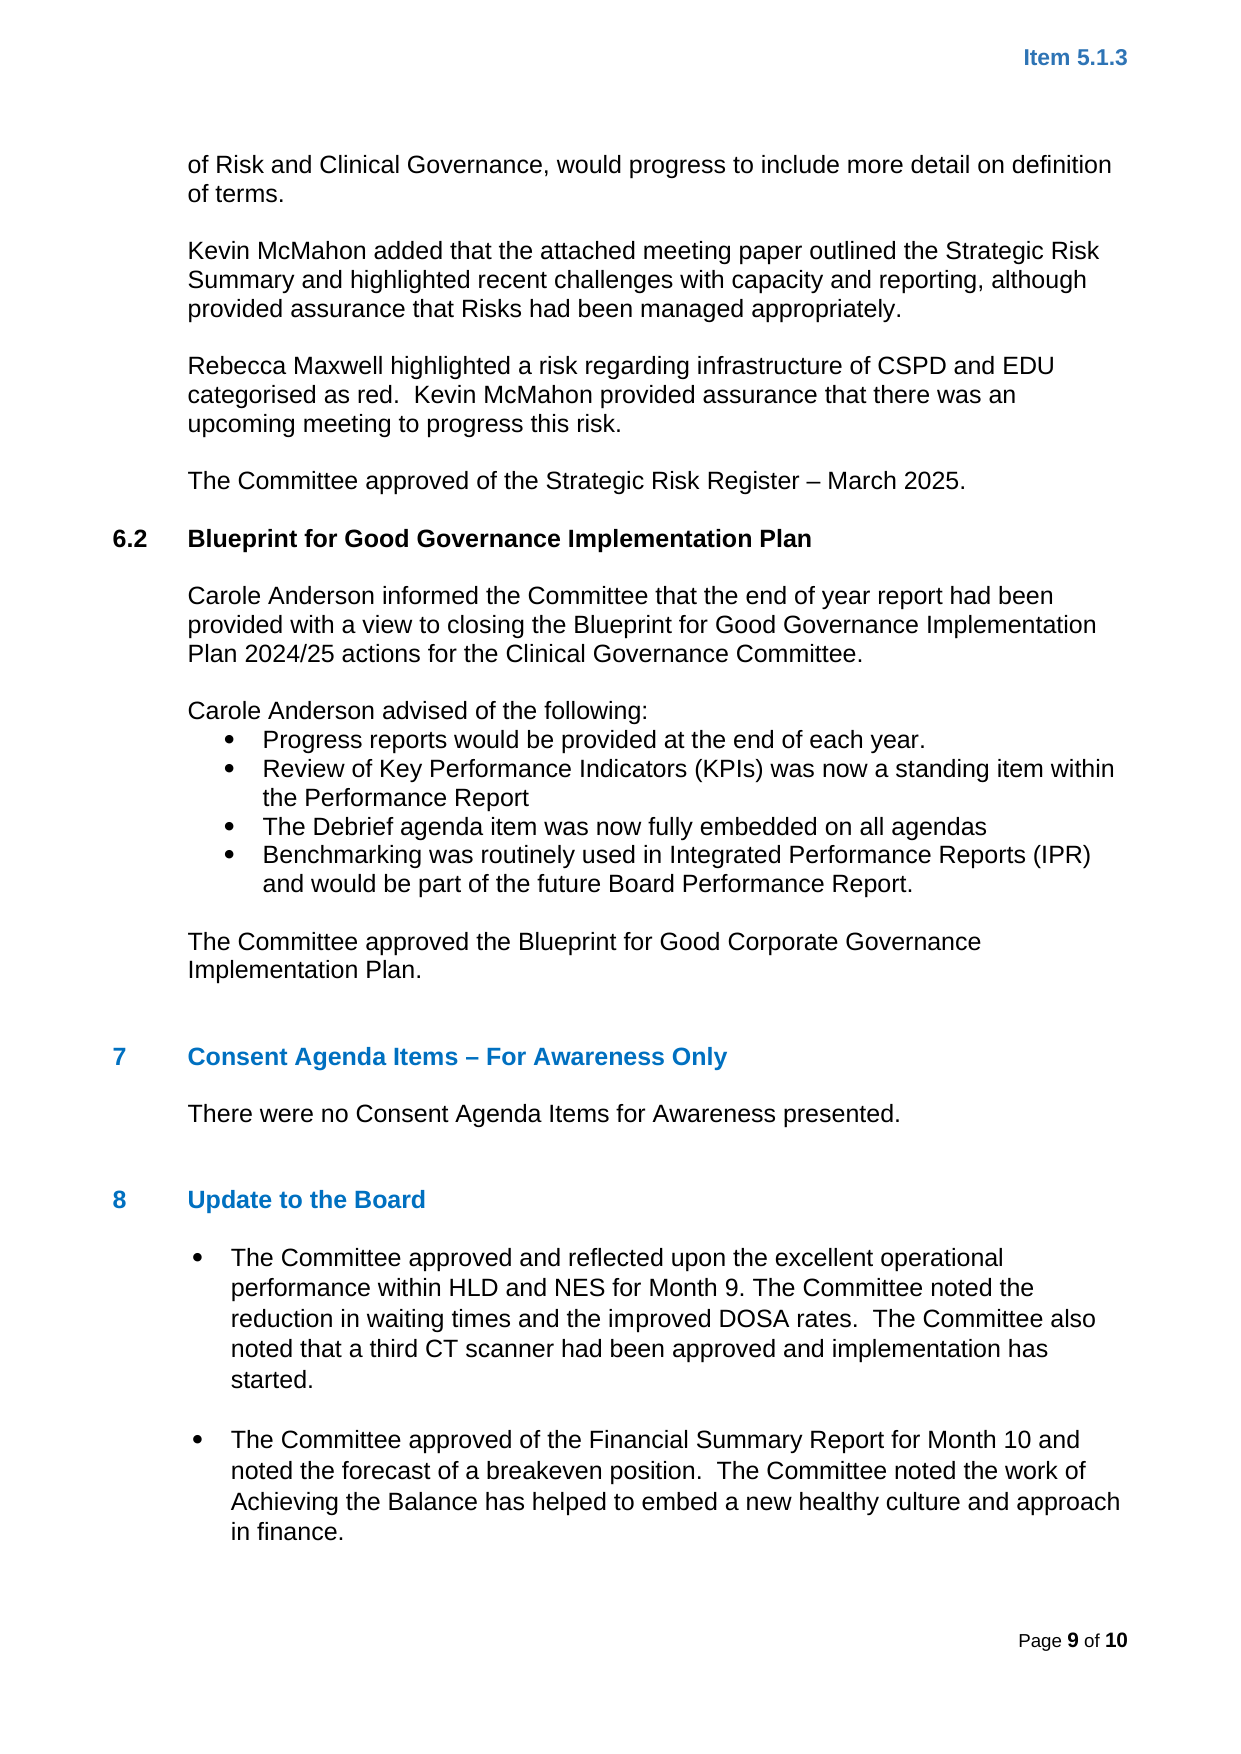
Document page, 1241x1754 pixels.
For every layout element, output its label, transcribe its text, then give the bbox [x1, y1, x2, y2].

text There were no Consent Agenda Items for Awareness presented. [112, 1099, 1128, 1128]
text The Committee approved of the Strategic Risk Register – March 2025. [187, 466, 1128, 495]
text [187, 150, 1128, 207]
list The Committee approved and reflected upon the excellent operational performance within HLD and NES for Month 9. The Committee noted the reduction in waiting times and the improved DOSA rates. The Committee also noted that a third CT scanner had been approved and implementation has started. [193, 1243, 1128, 1393]
text Carole Anderson informed the Committee that the end of year report had been provided with a view to closing the Blueprint for Good Governance Implementation Plan 2024/25 actions for the Clinical Governance Committee. [187, 581, 1128, 667]
text Carole Anderson advised of the following: [187, 696, 1128, 725]
text The Committee approved the Blueprint for Good Corporate Governance Implementation Plan. [187, 927, 1128, 984]
list Review of Key Performance Indicators (KPIs) was now a standing item within the Performance Report [225, 754, 1128, 811]
list The Committee approved of the Financial Summary Report for Month 10 and noted the forecast of a breakeven position. The Committee noted the work of Achieving the Balance has helped to embed a new healthy culture and approach in finance. [193, 1426, 1128, 1546]
text Rebecca Maxwell highlighted a risk regarding infrastructure of CSPD and EDU categorised as red. Kevin McMahon provided assurance that there was an upcoming meeting to progress this risk. [187, 351, 1128, 437]
text Kevin McMahon added that the attached meeting paper outlined the Strategic Risk Summary and highlighted recent challenges with capacity and reporting, although provided assurance that Risks had been managed appropriately. [187, 236, 1128, 322]
list Progress reports would be provided at the end of each year. [225, 725, 1128, 754]
text 6.2 Blueprint for Good Governance Implementation Plan [112, 524, 1128, 552]
text 7 Consent Agenda Items – For Awareness Only [112, 1042, 1128, 1070]
list Benchmarking was routinely used in Integrated Performance Reports (IPR) and would be part of the future Board Performance Report. [225, 840, 1128, 898]
list The Debrief agenda item was now fully embedded on all agendas [225, 811, 1128, 840]
text 8 Update to the Board [112, 1185, 1128, 1214]
